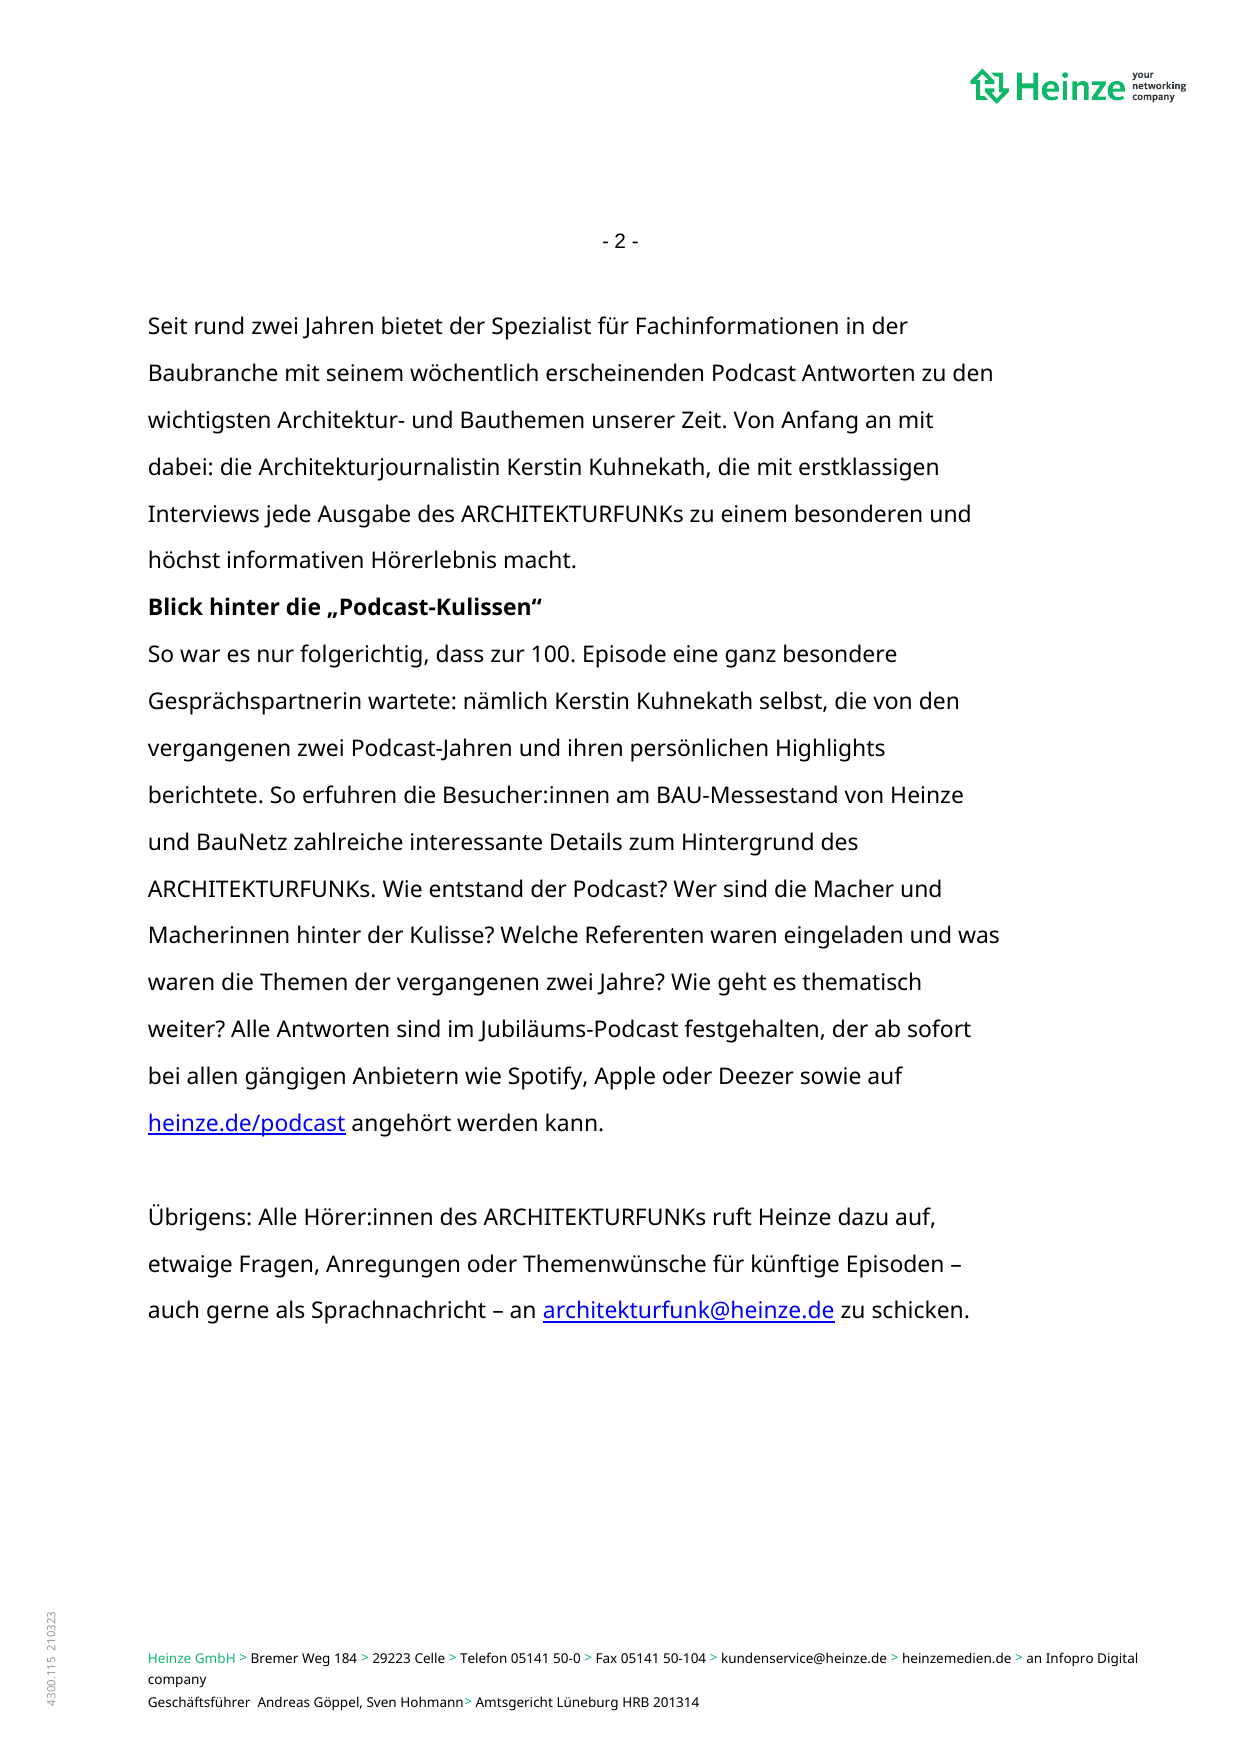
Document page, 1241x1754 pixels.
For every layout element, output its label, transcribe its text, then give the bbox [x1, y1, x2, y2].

text Seit rund zwei Jahren bietet der Spezialist für Fachinformationen in der Baubranche mit seinem wöchentlich erscheinenden Podcast Antworten zu den wichtigsten Architektur- und Bauthemen unserer Zeit. Von Anfang an mit dabei: die Architekturjournalistin Kerstin Kuhnekath, die mit erstklassigen Interviews jede Ausgabe des ARCHITEKTURFUNKs zu einem besonderen und höchst informativen Hörerlebnis macht. [148, 310, 1004, 576]
text Blick hinter die „Podcast-Kulissen“ [148, 591, 1004, 623]
text Übrigens: Alle Hörer:innen des ARCHITEKTURFUNKs ruft Heinze dazu auf, etwaige Fragen, Anregungen oder Themenwünsche für künftige Episoden – auch gerne als Sprachnachricht – an architekturfunk@heinze.de zu schicken. [148, 1201, 1004, 1326]
text So war es nur folgerichtig, dass zur 100. Episode eine ganz besondere Gesprächspartnerin wartete: nämlich Kerstin Kuhnekath selbst, die von den vergangenen zwei Podcast-Jahren und ihren persönlichen Highlights berichtete. So erfuhren die Besucher:innen am BAU-Messestand von Heinze und BauNetz zahlreiche interessante Details zum Hintergrund des ARCHITEKTURFUNKs. Wie entstand der Podcast? Wer sind die Macher und Macherinnen hinter der Kulisse? Welche Referenten waren eingeladen und was waren die Themen der vergangenen zwei Jahre? Wie geht es thematisch weiter? Alle Antworten sind im Jubiläums-Podcast festgehalten, der ab sofort bei allen gängigen Anbietern wie Spotify, Apple oder Deezer sowie auf heinze.de/podcast angehört werden kann. [148, 638, 1004, 1138]
